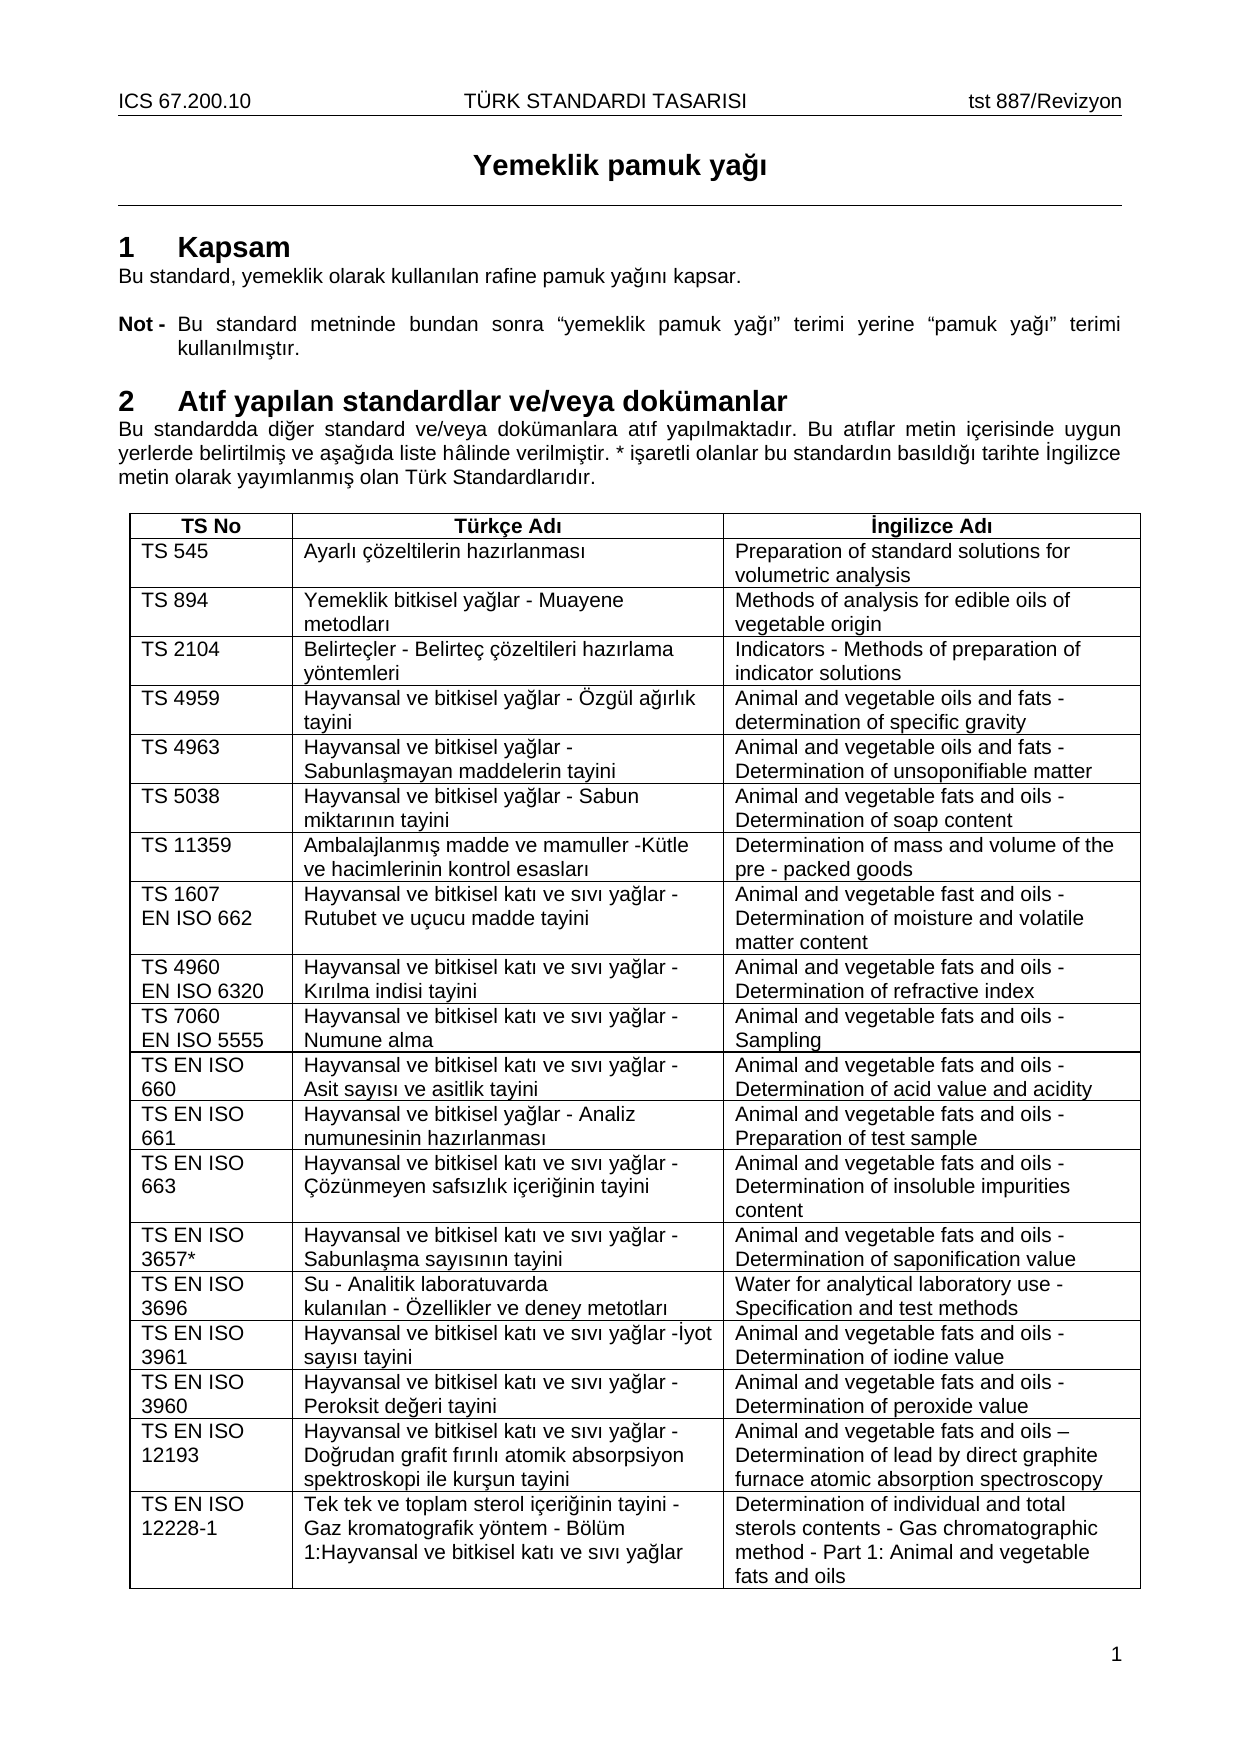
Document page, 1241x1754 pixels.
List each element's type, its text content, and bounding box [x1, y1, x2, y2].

table_cell TS 4963 [131, 735, 292, 783]
text Bu standardda diğer standard ve/veya dokümanlara atıf yapılmaktadır. Bu atıflar metin içerisinde uygun yerlerde belirtilmiş ve aşağıda liste hâlinde verilmiştir. * işaretli olanlar bu standardın basıldığı tarihte İngilizce metin olarak yayımlanmış olan Türk Standardlarıdır. [118, 417, 1122, 489]
table_cell TS 11359 [131, 833, 292, 881]
table_cell Animal and vegetable oils and fats - Determination of unsoponifiable matter [724, 735, 1140, 783]
table_cell Hayvansal ve bitkisel katı ve sıvı yağlar - Numune alma [293, 1004, 723, 1051]
table_cell Animal and vegetable fats and oils - Sampling [724, 1004, 1140, 1051]
table_cell TS 7060 EN ISO 5555 [131, 1004, 292, 1051]
table_cell Hayvansal ve bitkisel yağlar - Analiz numunesinin hazırlanması [293, 1101, 723, 1149]
table_cell Determination of mass and volume of the pre - packed goods [724, 833, 1140, 881]
table_cell Animal and vegetable fats and oils - Determination of saponification value [724, 1223, 1140, 1271]
table_cell TS EN ISO 3657* [131, 1223, 292, 1271]
table_cell TS EN ISO 3961 [131, 1321, 292, 1369]
table_cell Animal and vegetable fats and oils -Determination of soap content [724, 784, 1140, 832]
table_cell TS 4960 EN ISO 6320 [131, 955, 292, 1002]
table_cell Animal and vegetable fats and oils - Determination of acid value and acidity [724, 1053, 1140, 1100]
table_cell TS EN ISO 12193 [131, 1419, 292, 1491]
table_cell Hayvansal ve bitkisel yağlar - Sabun miktarının tayini [293, 784, 723, 832]
table_cell Ayarlı çözeltilerin hazırlanması [293, 539, 723, 587]
text Yemeklik pamuk yağı [118, 148, 1122, 181]
table_cell Hayvansal ve bitkisel katı ve sıvı yağlar -İyot sayısı tayini [293, 1321, 723, 1369]
table_cell Animal and vegetable fats and oils - Preparation of test sample [724, 1101, 1140, 1149]
table_cell Determination of individual and total sterols contents - Gas chromatographic method - Part 1: Animal and vegetable fats and oils [724, 1492, 1140, 1588]
subtitle 1 Kapsam [118, 230, 1122, 264]
subtitle 2 Atıf yapılan standardlar ve/veya dokümanlar [118, 383, 1122, 417]
table_header Türkçe Adı [293, 514, 723, 538]
table_cell Water for analytical laboratory use -Specification and test methods [724, 1272, 1140, 1320]
table_cell Belirteçler - Belirteç çözeltileri hazırlama yöntemleri [293, 637, 723, 685]
table_cell Hayvansal ve bitkisel yağlar - Özgül ağırlık tayini [293, 686, 723, 734]
table_header İngilizce Adı [724, 514, 1140, 538]
table_cell Animal and vegetable fats and oils – Determination of lead by direct graphite furnace atomic absorption spectroscopy [724, 1419, 1140, 1491]
table_cell TS 4959 [131, 686, 292, 734]
table_cell TS EN ISO 660 [131, 1053, 292, 1100]
table_header TS No [131, 514, 292, 538]
table_cell Hayvansal ve bitkisel katı ve sıvı yağlar - Doğrudan grafit fırınlı atomik absorpsiyon spektroskopi ile kurşun tayini [293, 1419, 723, 1491]
table_cell Animal and vegetable fats and oils - Determination of iodine value [724, 1321, 1140, 1369]
table_cell TS EN ISO 661 [131, 1101, 292, 1149]
table_cell Preparation of standard solutions for volumetric analysis [724, 539, 1140, 587]
table_cell Su - Analitik laboratuvarda kulanılan - Özellikler ve deney metotları [293, 1272, 723, 1320]
table_cell Tek tek ve toplam sterol içeriğinin tayini - Gaz kromatografik yöntem - Bölüm 1:Hayvansal ve bitkisel katı ve sıvı yağlar [293, 1492, 723, 1588]
table_cell TS EN ISO 3696 [131, 1272, 292, 1320]
table_cell TS EN ISO 3960 [131, 1370, 292, 1418]
table_cell Animal and vegetable oils and fats - determination of specific gravity [724, 686, 1140, 734]
text Bu standard, yemeklik olarak kullanılan rafine pamuk yağını kapsar. [118, 264, 1122, 288]
table_cell TS 1607 EN ISO 662 [131, 882, 292, 953]
table_cell Animal and vegetable fast and oils - Determination of moisture and volatile matter content [724, 882, 1140, 953]
table_cell Hayvansal ve bitkisel katı ve sıvı yağlar - Asit sayısı ve asitlik tayini [293, 1053, 723, 1100]
table_cell TS 2104 [131, 637, 292, 685]
table_cell Hayvansal ve bitkisel katı ve sıvı yağlar - Çözünmeyen safsızlık içeriğinin tayini [293, 1150, 723, 1222]
table_cell Yemeklik bitkisel yağlar - Muayene metodları [293, 588, 723, 636]
table_cell Indicators - Methods of preparation of indicator solutions [724, 637, 1140, 685]
table_cell Hayvansal ve bitkisel katı ve sıvı yağlar - Sabunlaşma sayısının tayini [293, 1223, 723, 1271]
table_cell TS EN ISO 663 [131, 1150, 292, 1222]
table_cell Ambalajlanmış madde ve mamuller -Kütle ve hacimlerinin kontrol esasları [293, 833, 723, 881]
table_cell Methods of analysis for edible oils of vegetable origin [724, 588, 1140, 636]
table_cell Animal and vegetable fats and oils -Determination of insoluble impurities content [724, 1150, 1140, 1222]
table_cell Hayvansal ve bitkisel katı ve sıvı yağlar - Peroksit değeri tayini [293, 1370, 723, 1418]
table_cell TS 894 [131, 588, 292, 636]
text Not - Bu standard metninde bundan sonra “yemeklik pamuk yağı” terimi yerine “pamuk yağı” terimi kullanılmıştır. [118, 312, 1122, 359]
table_cell Hayvansal ve bitkisel katı ve sıvı yağlar - Rutubet ve uçucu madde tayini [293, 882, 723, 953]
table_cell Animal and vegetable fats and oils - Determination of peroxide value [724, 1370, 1140, 1418]
table_cell Animal and vegetable fats and oils - Determination of refractive index [724, 955, 1140, 1002]
table_cell Hayvansal ve bitkisel katı ve sıvı yağlar - Kırılma indisi tayini [293, 955, 723, 1002]
table_cell TS 545 [131, 539, 292, 587]
table_cell Hayvansal ve bitkisel yağlar - Sabunlaşmayan maddelerin tayini [293, 735, 723, 783]
table_cell TS 5038 [131, 784, 292, 832]
table_cell TS EN ISO 12228-1 [131, 1492, 292, 1588]
